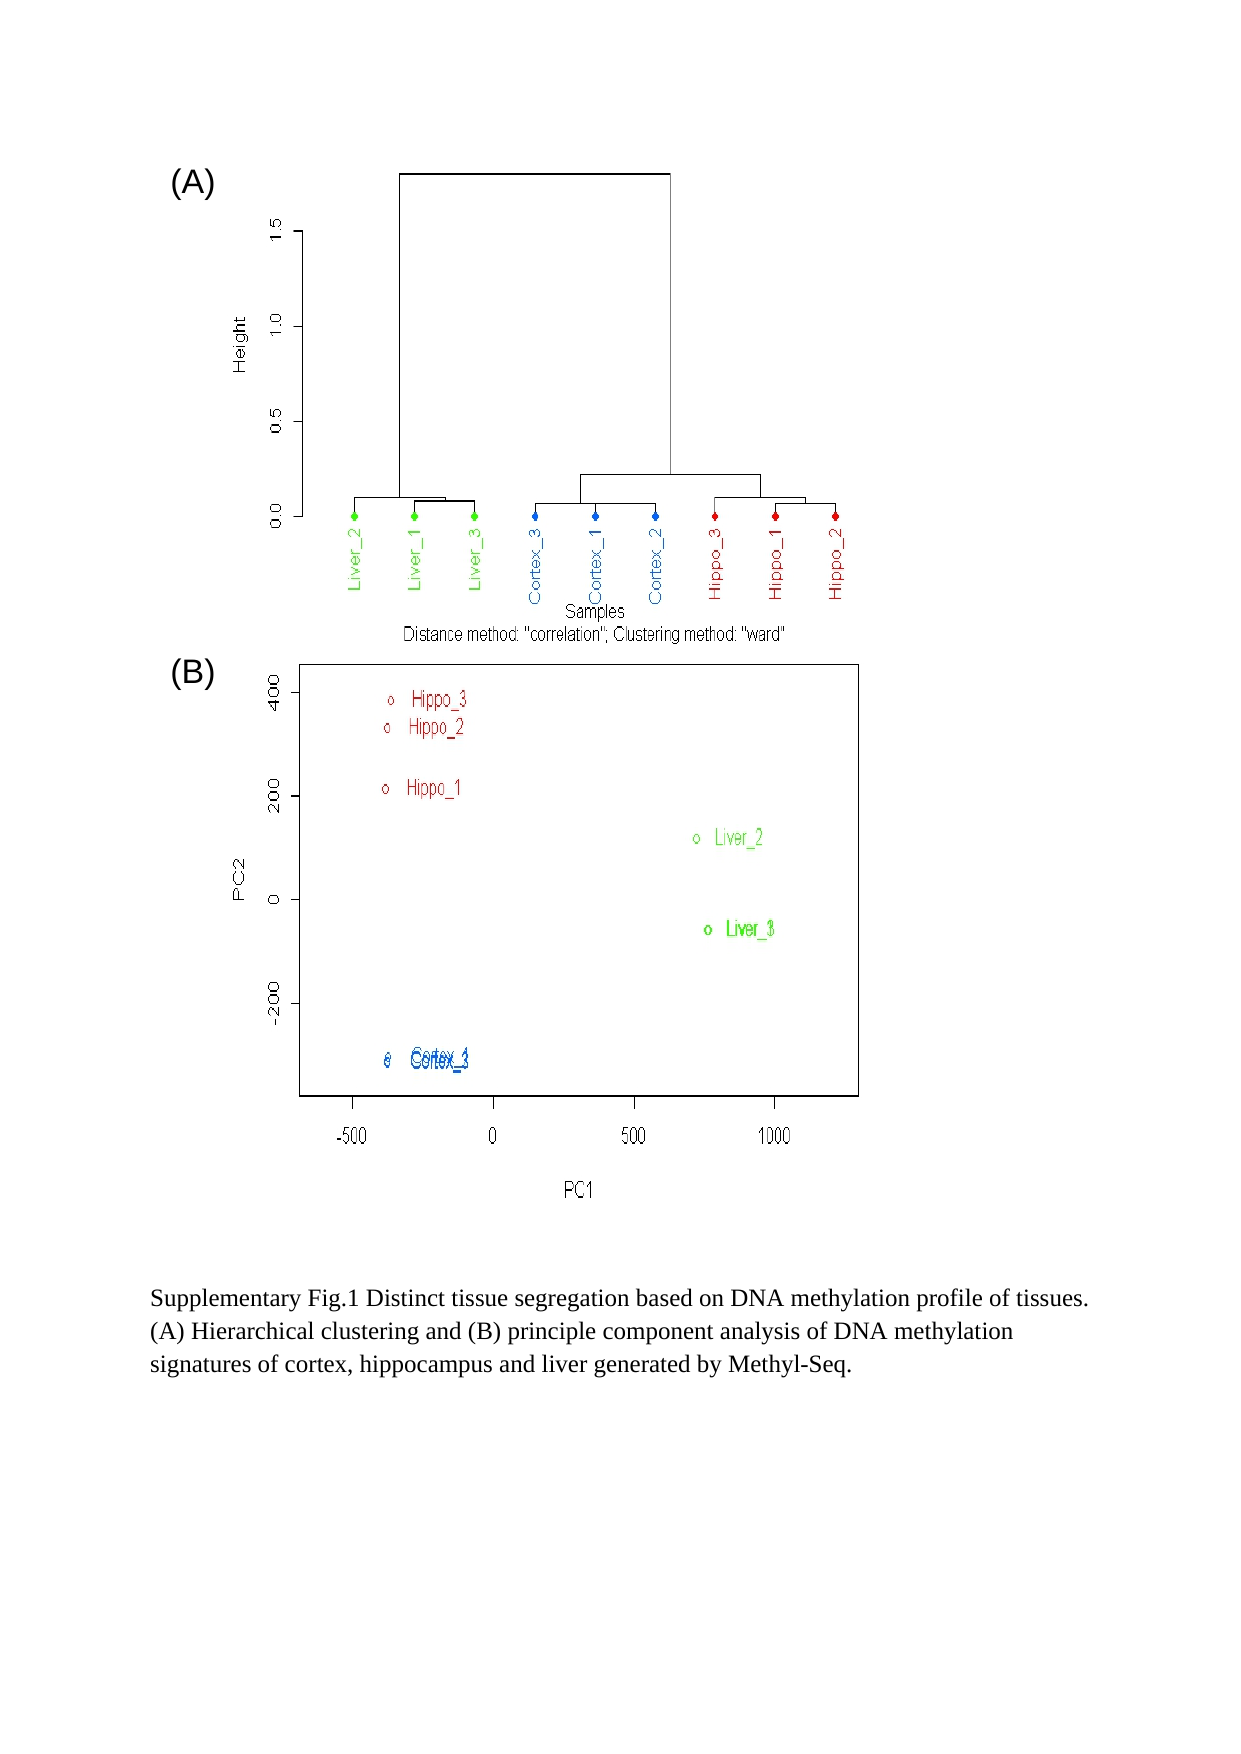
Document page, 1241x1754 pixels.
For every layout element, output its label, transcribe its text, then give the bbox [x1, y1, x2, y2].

text Supplementary Fig.1 Distinct tissue segregation based on DNA methylation profile of tissues. (A) Hierarchical clustering and (B) principle component analysis of DNA methylation signatures of cortex, hippocampus and liver generated by Methyl-Seq. [150, 1283, 1090, 1378]
